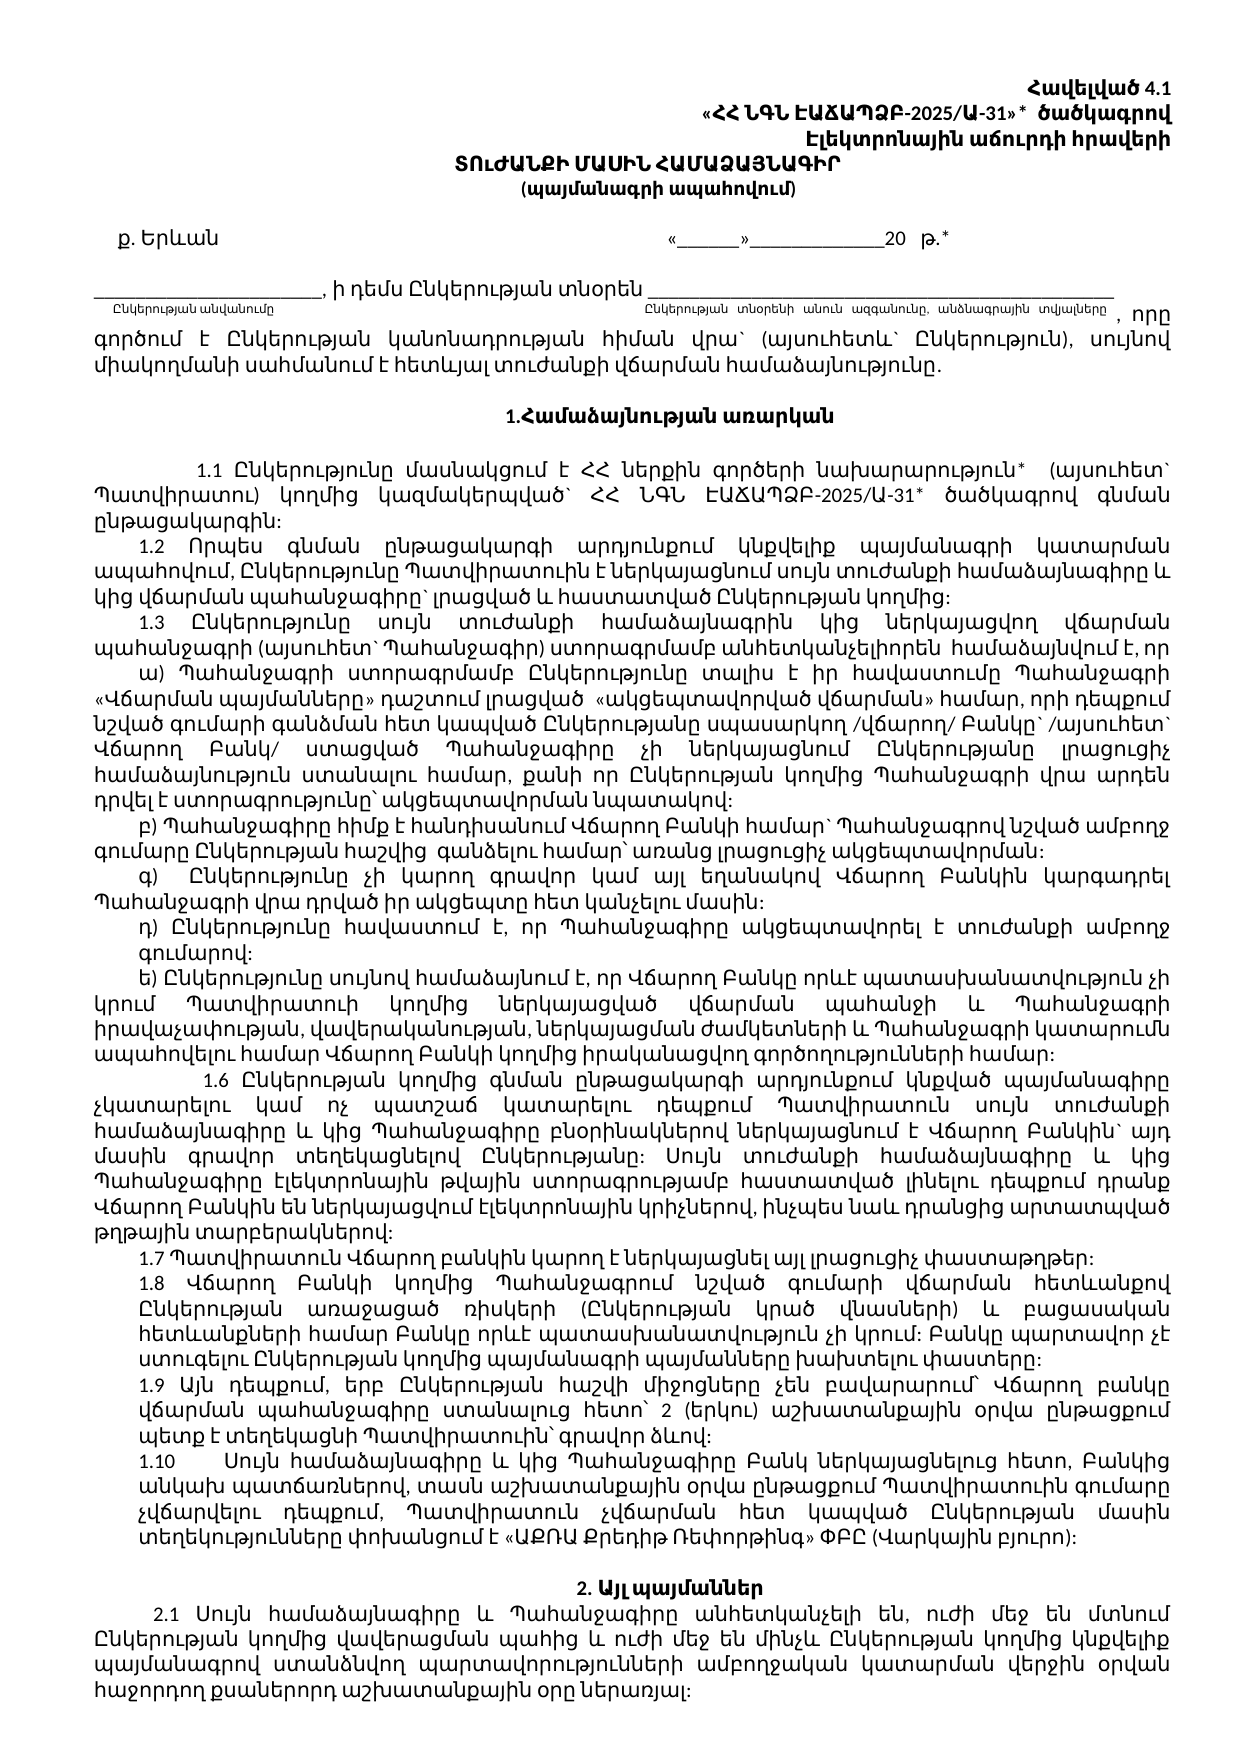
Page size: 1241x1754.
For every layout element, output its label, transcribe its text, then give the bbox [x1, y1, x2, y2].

text ՏՈւԺԱՆՔԻ ՄԱՍԻՆ ՀԱՄԱՁԱՅՆԱԳԻՐ [94, 151, 1171, 177]
text 1.9 Այն դեպքում, երբ Ընկերության հաշվի միջոցները չեն բավարարում՝ Վճարող բանկը վճարման պահանջագիրը ստանալուց հետո՝ 2 (երկու) աշխատանքային օրվա ընթացքում պետք է տեղեկացնի Պատվիրատուին՝ գրավոր ձևով: [138, 1372, 1171, 1448]
text 1.7 Պատվիրատուն Վճարող բանկին կարող է ներկայացնել այլ լրացուցիչ փաստաթղթեր: [138, 1245, 1171, 1270]
text (պայմանագրի ապահովում) [94, 177, 1171, 199]
text 1.2 Որպես գնման ընթացակարգի արդյունքում կնքվելիք պայմանագրի կատարման ապահովում, Ընկերությունը Պատվիրատուին է ներկայացնում սույն տուժանքի համաձայնագիրը և կից վճարման պահանջագիրը` լրացված և հաստատված Ընկերության կողմից: [94, 533, 1171, 609]
text 2. Այլ պայմաններ [169, 1575, 1171, 1601]
text Էլեկտրոնային աճուրդի հրավերի [94, 126, 1171, 151]
text դ) Ընկերությունը հավաստում է, որ Պահանջագիրը ակցեպտավորել է տուժանքի ամբողջ գումարով: [138, 914, 1171, 965]
text 1.Համաձայնության առարկան [169, 403, 1171, 428]
text 1.1 Ընկերությունը մասնակցում է ՀՀ ներքին գործերի նախարարություն* (այսուհետ` Պատվիրատու) կողմից կազմակերպված` ՀՀ ՆԳՆ ԷԱՃԱՊՁԲ-2025/Ա-31* ծածկագրով գնման ընթացակարգին: [94, 457, 1171, 533]
text ք. Երևան «______»_____________20 թ.* [94, 225, 1171, 250]
text բ) Պահանջագիրը հիմք է հանդիսանում Վճարող Բանկի համար` Պահանջագրով նշված ամբողջ գումարը Ընկերության հաշվից գանձելու համար՝ առանց լրացուցիչ ակցեպտավորման: [94, 813, 1171, 864]
text Հավելված 4.1 [94, 75, 1171, 100]
text գ) Ընկերությունը չի կարող գրավոր կամ այլ եղանակով Վճարող Բանկին կարգադրել Պահանջագրի վրա դրված իր ակցեպտը հետ կանչելու մասին: [94, 864, 1171, 914]
text 1.3 Ընկերությունը սույն տուժանքի համաձայնագրին կից ներկայացվող վճարման պահանջագրի (այսուհետ` Պահանջագիր) ստորագրմամբ անհետկանչելիորեն համաձայնվում է, որ [94, 609, 1171, 660]
text ա) Պահանջագրի ստորագրմամբ Ընկերությունը տալիս է իր հավաստումը Պահանջագրի «Վճարման պայմանները» դաշտում լրացված «ակցեպտավորված վճարման» համար, որի դեպքում նշված գումարի գանձման հետ կապված Ընկերությանը սպասարկող /վճարող/ Բանկը` /այսուհետ` Վճարող Բանկ/ ստացված Պահանջագիրը չի ներկայացնում Ընկերությանը լրացուցիչ համաձայնություն ստանալու համար, քանի որ Ընկերության կողմից Պահանջագրի վրա արդեն դրվել է ստորագրությունը՝ ակցեպտավորման նպատակով: [94, 660, 1171, 813]
text 1.8 Վճարող Բանկի կողմից Պահանջագրում նշված գումարի վճարման հետևանքով Ընկերության առաջացած ռիսկերի (Ընկերության կրած վնասների) և բացասական հետևանքների համար Բանկը որևէ պատասխանատվություն չի կրում: Բանկը պարտավոր չէ ստուգելու Ընկերության կողմից պայմանագրի պայմանները խախտելու փաստերը: [138, 1270, 1171, 1372]
text 2.1 Սույն համաձայնագիրը և Պահանջագիրը անհետկանչելի են, ուժի մեջ են մտնում Ընկերության կողմից վավերացման պահից և ուժի մեջ են մինչև Ընկերության կողմից կնքվելիք պայմանագրով ստանձնվող պարտավորությունների ամբողջական կատարման վերջին օրվան հաջորդող քսաներորդ աշխատանքային օրը ներառյալ: [94, 1601, 1171, 1702]
text «ՀՀ ՆԳՆ ԷԱՃԱՊՁԲ-2025/Ա-31»* ծածկագրով [94, 100, 1171, 126]
text ե) Ընկերությունը սույնով համաձայնում է, որ Վճարող Բանկը որևէ պատասխանատվություն չի կրում Պատվիրատուի կողմից ներկայացված վճարման պահանջի և Պահանջագրի իրավաչափության, վավերականության, ներկայացման ժամկետների և Պահանջագրի կատարումն ապահովելու համար Վճարող Բանկի կողմից իրականացվող գործողությունների համար: [94, 965, 1171, 1067]
text Ընկերության անվանումը Ընկերության տնօրենի անուն ազգանունը, անձնագրային տվյալները , որը գործում է Ընկերության կանոնադրության հիման վրա` (այսուհետև` Ընկերություն), սույնով միակողմանի սահմանում է հետևյալ տուժանքի վճարման համաձայնությունը. [94, 301, 1171, 377]
text ______________________, ի դեմս Ընկերության տնօրեն _____________________________________________ [94, 276, 1171, 301]
text 1.10 Սույն համաձայնագիրը և կից Պահանջագիրը Բանկ ներկայացնելուց հետո, Բանկից անկախ պատճառներով, տասն աշխատանքային օրվա ընթացքում Պատվիրատուին գումարը չվճարվելու դեպքում, Պատվիրատուն չվճարման հետ կապված Ընկերության մասին տեղեկությունները փոխանցում է «ԱՔՌԱ Քրեդիթ Ռեփորթինգ» ՓԲԸ (Վարկային բյուրո): [138, 1448, 1171, 1550]
text 1.6 Ընկերության կողմից գնման ընթացակարգի արդյունքում կնքված պայմանագիրը չկատարելու կամ ոչ պատշաճ կատարելու դեպքում Պատվիրատուն սույն տուժանքի համաձայնագիրը և կից Պահանջագիրը բնօրինակներով ներկայացնում է Վճարող Բանկին` այդ մասին գրավոր տեղեկացնելով Ընկերությանը: Սույն տուժանքի համաձայնագիրը և կից Պահանջագիրը էլեկտրոնային թվային ստորագրությամբ հաստատված լինելու դեպքում դրանք Վճարող Բանկին են ներկայացվում էլեկտրոնային կրիչներով, ինչպես նաև դրանցից արտատպված թղթային տարբերակներով: [94, 1067, 1171, 1245]
